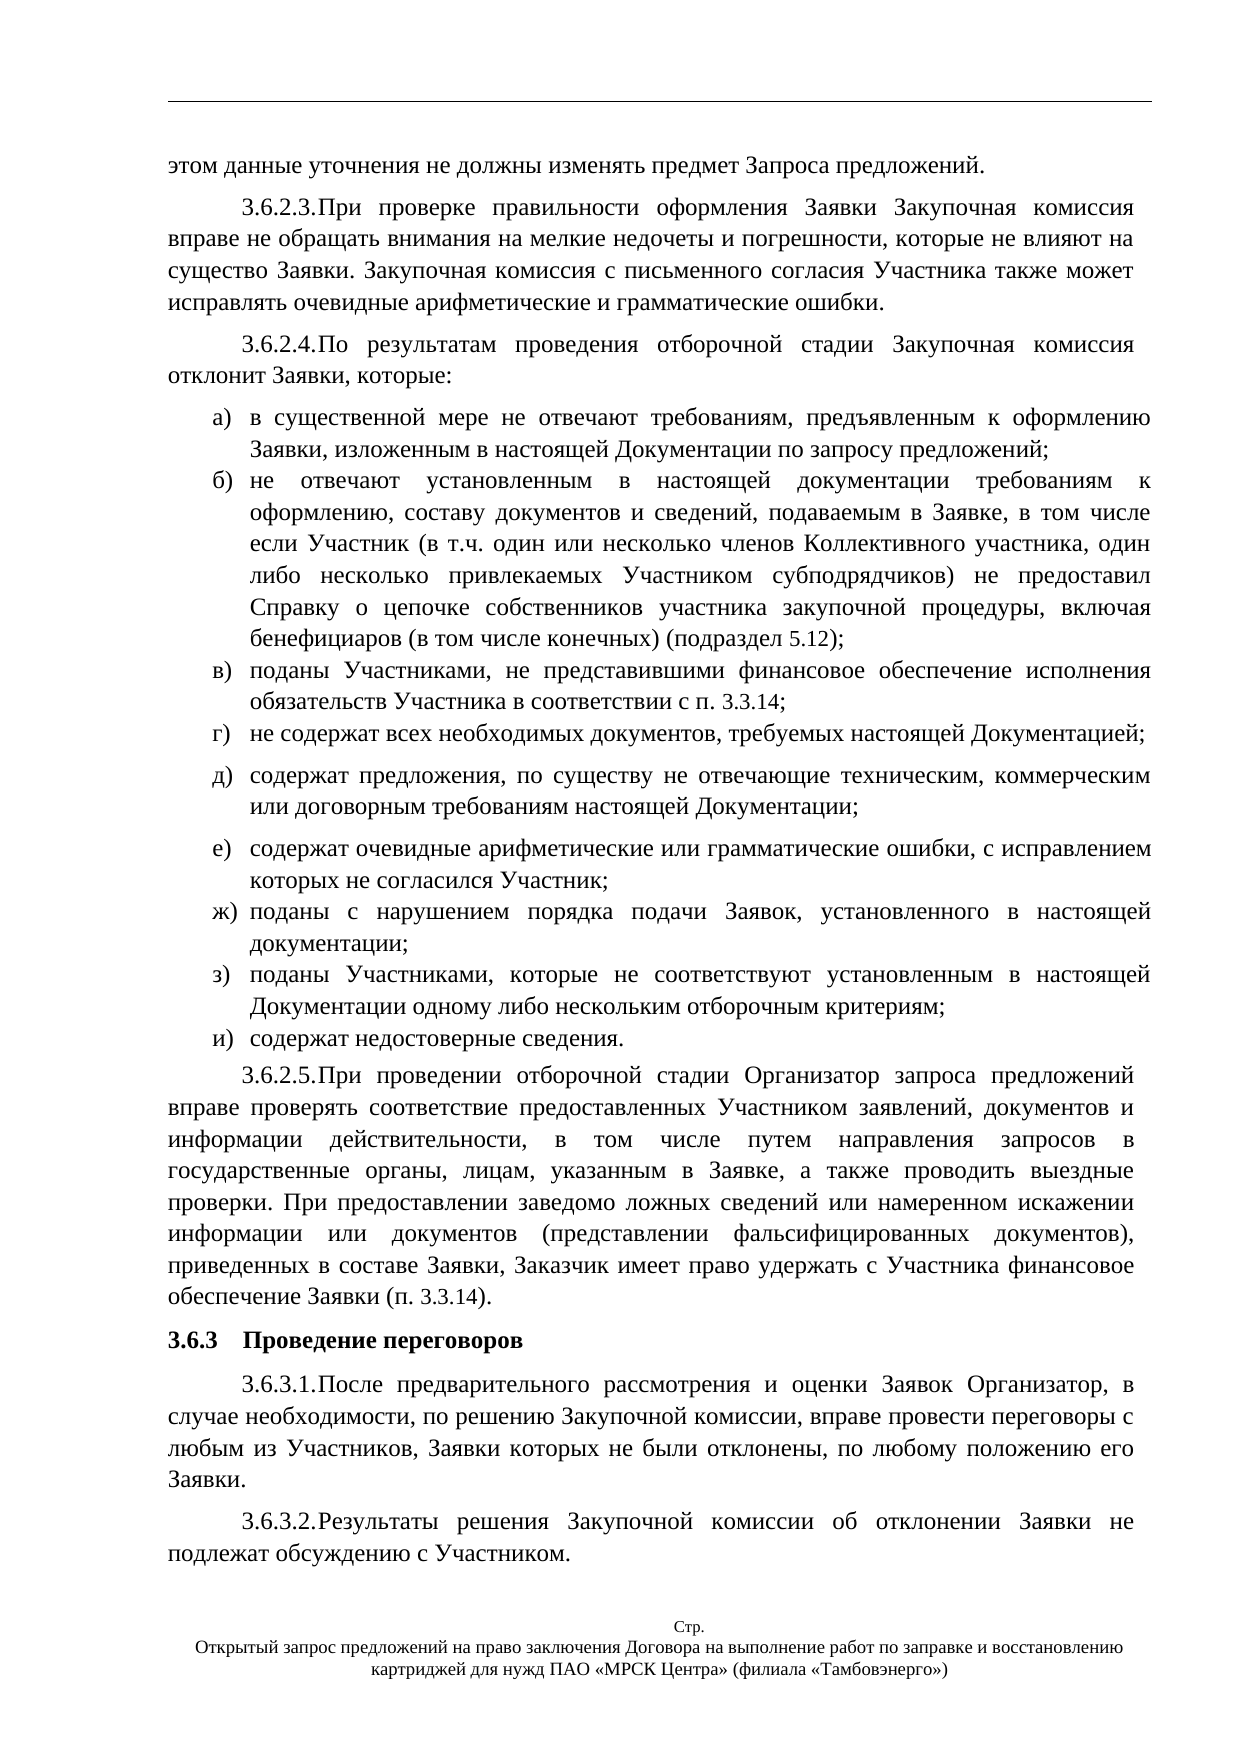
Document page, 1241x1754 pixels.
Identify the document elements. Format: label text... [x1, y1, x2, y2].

list поданы с нарушением порядка подачи Заявок, установленного в настоящей документации; [212, 896, 1152, 957]
list При проведении отборочной стадии Организатор запроса предложений вправе проверять соответствие предоставленных Участником заявлений, документов и информации действительности, в том числе путем направления запросов в государственные органы, лицам, указанным в Заявке, а также проводить выездные проверки. При предоставлении заведомо ложных сведений или намеренном искажении информации или документов (представлении фальсифицированных документов), приведенных в составе Заявки, Заказчик имеет право удержать с Участника финансовое обеспечение Заявки (п. 3.3.14). [168, 1061, 1135, 1310]
list содержат предложения, по существу не отвечающие техническим, коммерческим или договорным требованиям настоящей Документации; [212, 760, 1152, 820]
list содержат очевидные арифметические или грамматические ошибки, с исправлением которых не согласился Участник; [212, 833, 1152, 894]
list поданы Участниками, которые не соответствуют установленным в настоящей Документации одному либо нескольким отборочным критериям; [212, 959, 1152, 1020]
list После предварительного рассмотрения и оценки Заявок Организатор, в случае необходимости, по решению Закупочной комиссии, вправе провести переговоры с любым из Участников, Заявки которых не были отклонены, по любому положению его Заявки. [168, 1369, 1135, 1493]
list Результаты решения Закупочной комиссии об отклонении Заявки не подлежат обсуждению с Участником. [168, 1506, 1135, 1567]
list в существенной мере не отвечают требованиям, предъявленным к оформлению Заявки, изложенным в настоящей Документации по запросу предложений; [212, 402, 1152, 462]
list При проверке правильности оформления Заявки Закупочная комиссия вправе не обращать внимания на мелкие недочеты и погрешности, которые не влияют на существо Заявки. Закупочная комиссия с письменного согласия Участника также может исправлять очевидные арифметические и грамматические ошибки. [168, 192, 1135, 315]
list По результатам проведения отборочной стадии Закупочная комиссия отклонит Заявки, которые: [168, 329, 1135, 389]
list не отвечают установленным в настоящей документации требованиям к оформлению, составу документов и сведений, подаваемым в Заявке, в том числе если Участник (в т.ч. один или несколько членов Коллективного участника, один либо несколько привлекаемых Участником субподрядчиков) не предоставил Справку о цепочке собственников участника закупочной процедуры, включая бенефициаров (в том числе конечных) (подраздел 5.12); [212, 465, 1152, 652]
list поданы Участниками, не представившими финансовое обеспечение исполнения обязательств Участника в соответствии с п. 3.3.14; [212, 655, 1152, 715]
subtitle Проведение переговоров [168, 1326, 1152, 1354]
list содержат недостоверные сведения. [212, 1023, 1152, 1051]
list не содержат всех необходимых документов, требуемых настоящей Документацией; [212, 718, 1152, 747]
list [168, 150, 1135, 179]
